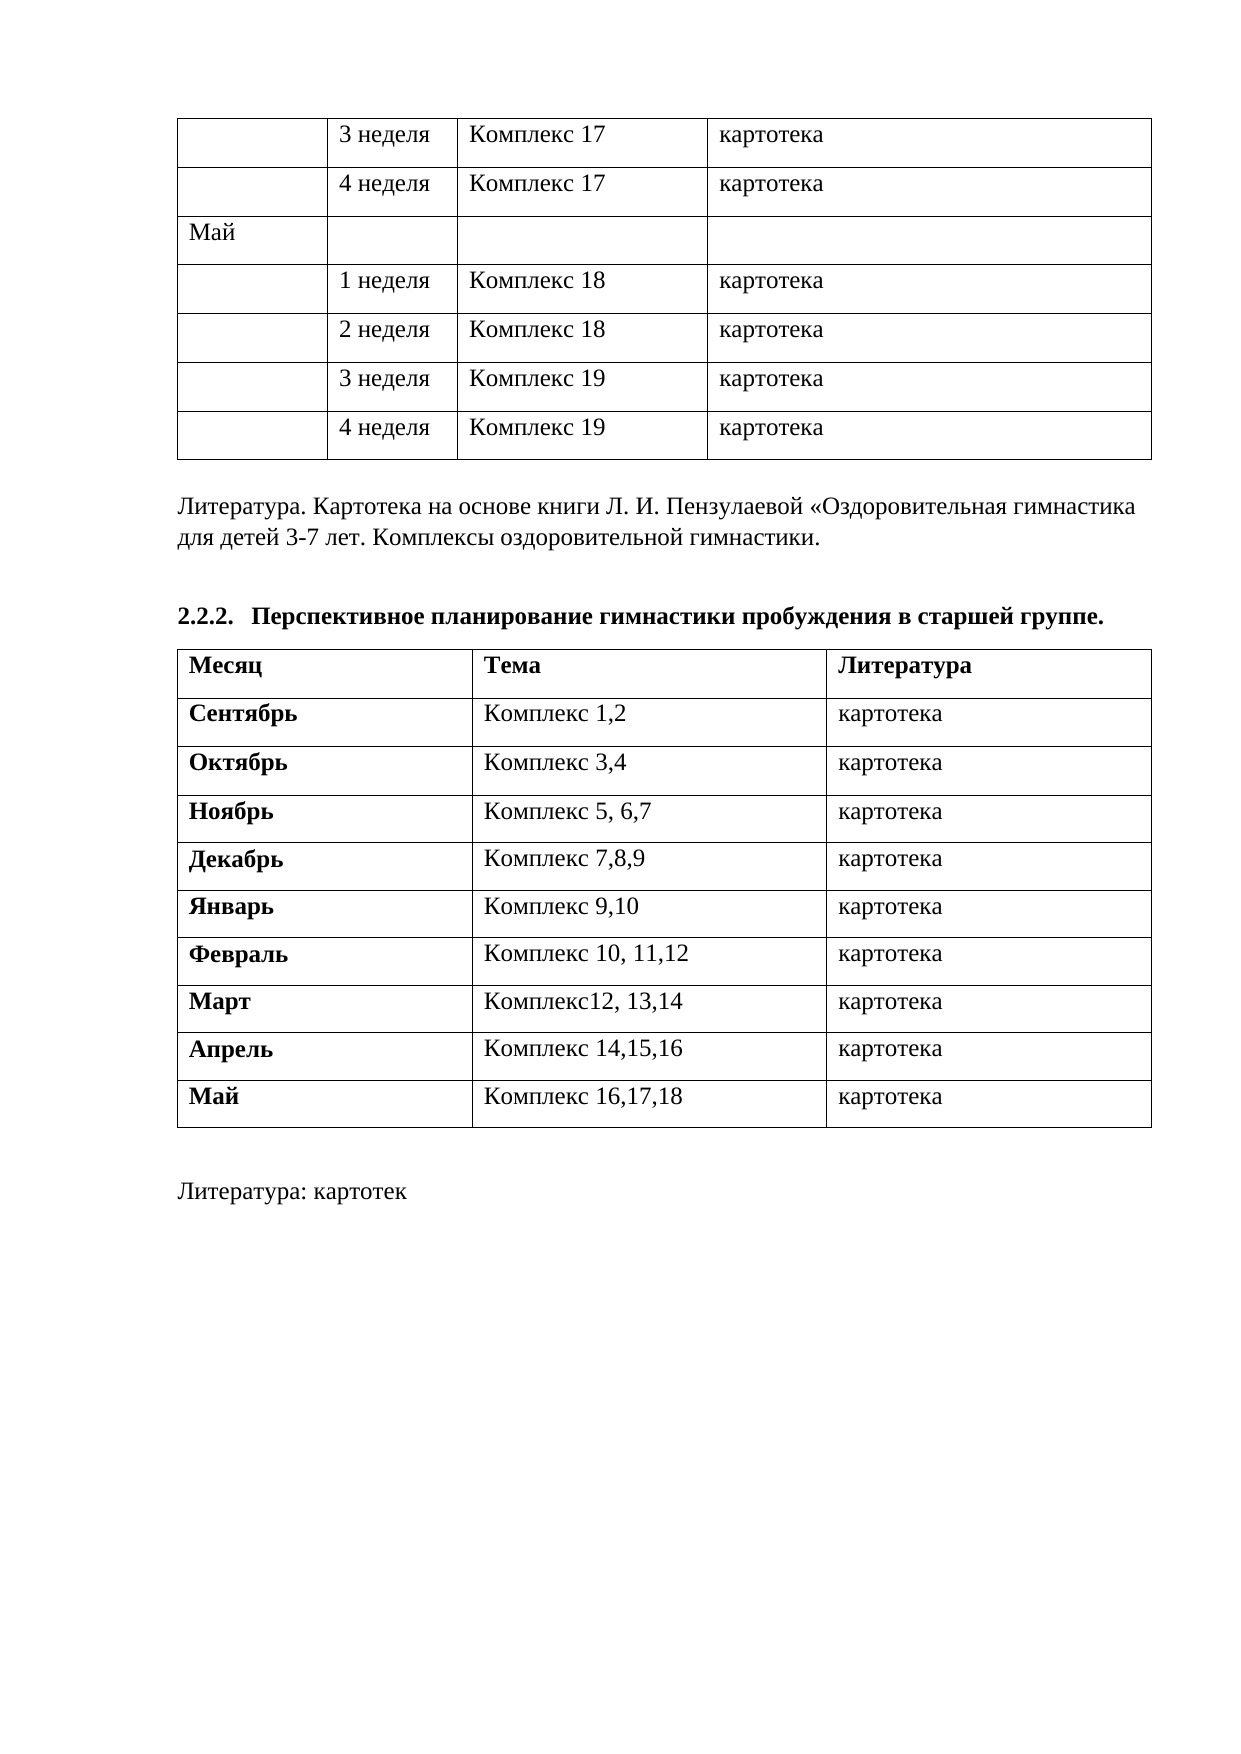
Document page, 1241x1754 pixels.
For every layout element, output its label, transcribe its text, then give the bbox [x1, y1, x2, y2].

table_cell Январь [178, 891, 472, 937]
table_cell Комплекс 17 [458, 168, 707, 216]
table_cell Комплекс 7,8,9 [473, 843, 826, 889]
table_cell 4 неделя [328, 412, 457, 459]
table_cell Декабрь [178, 843, 472, 889]
table_cell Комплекс 17 [458, 119, 707, 167]
table_cell картотека [827, 1081, 1151, 1127]
table_cell картотека [708, 363, 1151, 411]
table_cell Февраль [178, 938, 472, 984]
table_cell Комплекс 19 [458, 412, 707, 459]
table_cell [178, 412, 327, 459]
table_cell картотека [827, 891, 1151, 937]
table_cell 3 неделя [328, 119, 457, 167]
table_cell 2 неделя [328, 314, 457, 362]
table_cell Март [178, 986, 472, 1032]
table_cell картотека [708, 168, 1151, 216]
table_header Тема [473, 650, 826, 697]
table_cell картотека [708, 314, 1151, 362]
table_cell [328, 217, 457, 264]
table_cell Апрель [178, 1033, 472, 1079]
table_cell Комплекс 19 [458, 363, 707, 411]
table_cell картотека [827, 747, 1151, 794]
table_cell Ноябрь [178, 796, 472, 842]
table_cell картотека [827, 1033, 1151, 1079]
text 2.2.2. Перспективное планирование гимнастики пробуждения в старшей группе. [177, 601, 1152, 630]
table_cell Комплекс 16,17,18 [473, 1081, 826, 1127]
table_cell картотека [827, 796, 1151, 842]
table_cell 4 неделя [328, 168, 457, 216]
table_header Месяц [178, 650, 472, 697]
table_cell [708, 217, 1151, 264]
table_cell картотека [827, 986, 1151, 1032]
table_cell Комплекс 14,15,16 [473, 1033, 826, 1079]
table_cell Май [178, 217, 327, 264]
table_cell картотека [708, 119, 1151, 167]
table_cell картотека [827, 843, 1151, 889]
table_cell [458, 217, 707, 264]
table_cell [178, 119, 327, 167]
table_cell [178, 363, 327, 411]
table_cell Комплекс 1,2 [473, 699, 826, 746]
table_cell картотека [827, 938, 1151, 984]
table_cell Сентябрь [178, 699, 472, 746]
table_cell картотека [827, 699, 1151, 746]
table_cell картотека [708, 412, 1151, 459]
table_cell 3 неделя [328, 363, 457, 411]
table_cell Май [178, 1081, 472, 1127]
table_header Литература [827, 650, 1151, 697]
table_cell Комплекс 18 [458, 265, 707, 313]
table_cell Комплекс 5, 6,7 [473, 796, 826, 842]
table_cell [178, 168, 327, 216]
table_cell Комплекс 10, 11,12 [473, 938, 826, 984]
table_cell Комплекс 3,4 [473, 747, 826, 794]
table_cell [178, 314, 327, 362]
table_cell Октябрь [178, 747, 472, 794]
text Литература: картотек [177, 1176, 1152, 1204]
table_cell 1 неделя [328, 265, 457, 313]
table_cell Комплекс 9,10 [473, 891, 826, 937]
table_cell картотека [708, 265, 1151, 313]
table_cell [178, 265, 327, 313]
table_cell Комплекс12, 13,14 [473, 986, 826, 1032]
table_cell Комплекс 18 [458, 314, 707, 362]
text Литература. Картотека на основе книги Л. И. Пензулаевой «Оздоровительная гимнастика для детей 3-7 лет. Комплексы оздоровительной гимнастики. [177, 491, 1152, 551]
